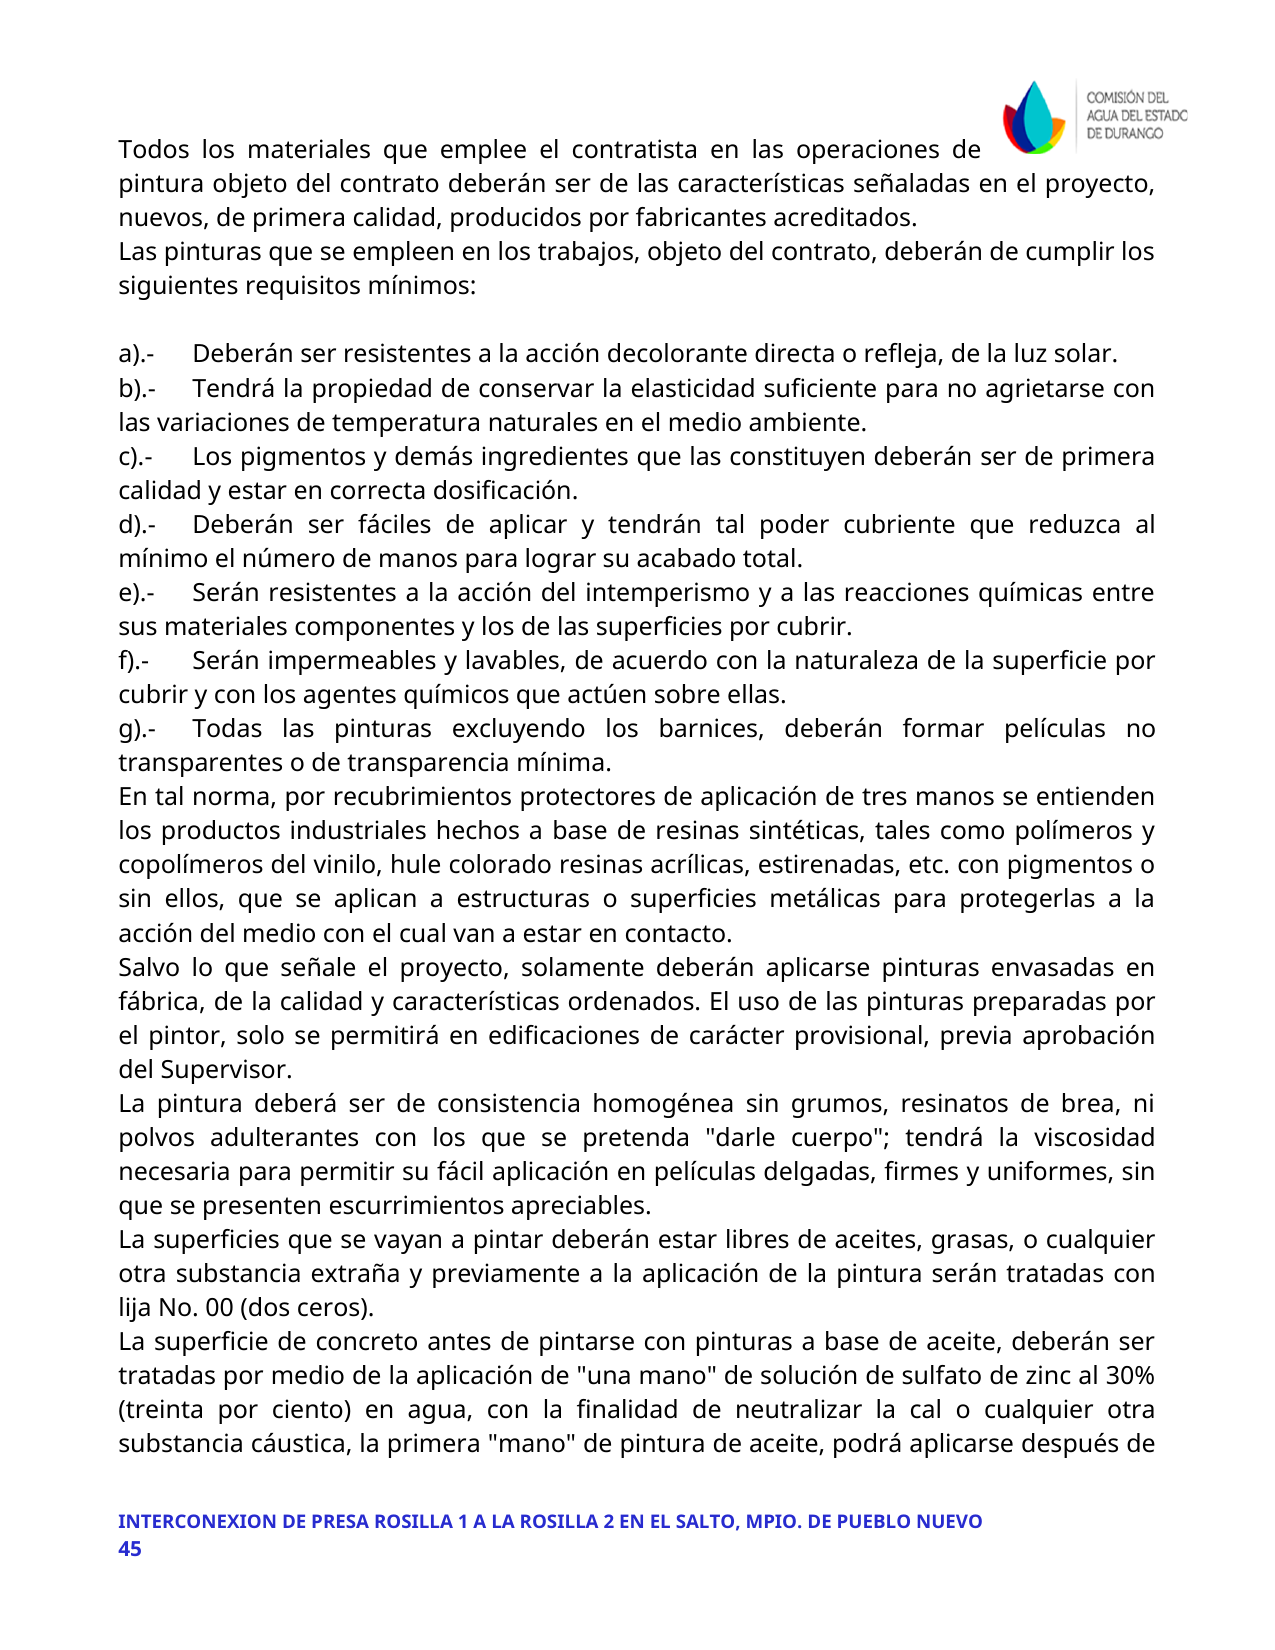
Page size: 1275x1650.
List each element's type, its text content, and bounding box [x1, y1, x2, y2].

text g).- Todas las pinturas excluyendo los barnices, deberán formar películas no transparentes o de transparencia mínima. [118, 711, 1157, 779]
text Salvo lo que señale el proyecto, solamente deberán aplicarse pinturas envasadas en fábrica, de la calidad y características ordenados. El uso de las pinturas preparadas por el pintor, solo se permitirá en edificaciones de carácter provisional, previa aprobación del Supervisor. [118, 949, 1157, 1086]
text a).- Deberán ser resistentes a la acción decolorante directa o refleja, de la luz solar. [118, 336, 1157, 370]
text La pintura deberá ser de consistencia homogénea sin grumos, resinatos de brea, ni polvos adulterantes con los que se pretenda "darle cuerpo"; tendrá la viscosidad necesaria para permitir su fácil aplicación en películas delgadas, firmes y uniformes, sin que se presenten escurrimientos apreciables. [118, 1086, 1157, 1222]
text Todos los materiales que emplee el contratista en las operaciones de pintura objeto del contrato deberán ser de las características señaladas en el proyecto, nuevos, de primera calidad, producidos por fabricantes acreditados. [118, 132, 1157, 234]
text f).- Serán impermeables y lavables, de acuerdo con la naturaleza de la superficie por cubrir y con los agentes químicos que actúen sobre ellas. [118, 643, 1157, 711]
text d).- Deberán ser fáciles de aplicar y tendrán tal poder cubriente que reduzca al mínimo el número de manos para lograr su acabado total. [118, 506, 1157, 574]
text La superficies que se vayan a pintar deberán estar libres de aceites, grasas, o cualquier otra substancia extraña y previamente a la aplicación de la pintura serán tratadas con lija No. 00 (dos ceros). [118, 1222, 1157, 1324]
text e).- Serán resistentes a la acción del intemperismo y a las reacciones químicas entre sus materiales componentes y los de las superficies por cubrir. [118, 574, 1157, 643]
text Las pinturas que se empleen en los trabajos, objeto del contrato, deberán de cumplir los siguientes requisitos mínimos: [118, 234, 1157, 302]
text c).- Los pigmentos y demás ingredientes que las constituyen deberán ser de primera calidad y estar en correcta dosificación. [118, 438, 1157, 506]
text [118, 1324, 1157, 1460]
text En tal norma, por recubrimientos protectores de aplicación de tres manos se entienden los productos industriales hechos a base de resinas sintéticas, tales como polímeros y copolímeros del vinilo, hule colorado resinas acrílicas, estirenadas, etc. con pigmentos o sin ellos, que se aplican a estructuras o superficies metálicas para protegerlas a la acción del medio con el cual van a estar en contacto. [118, 779, 1157, 949]
text b).- Tendrá la propiedad de conservar la elasticidad suficiente para no agrietarse con las variaciones de temperatura naturales en el medio ambiente. [118, 370, 1157, 438]
picture [1000, 78, 1191, 157]
